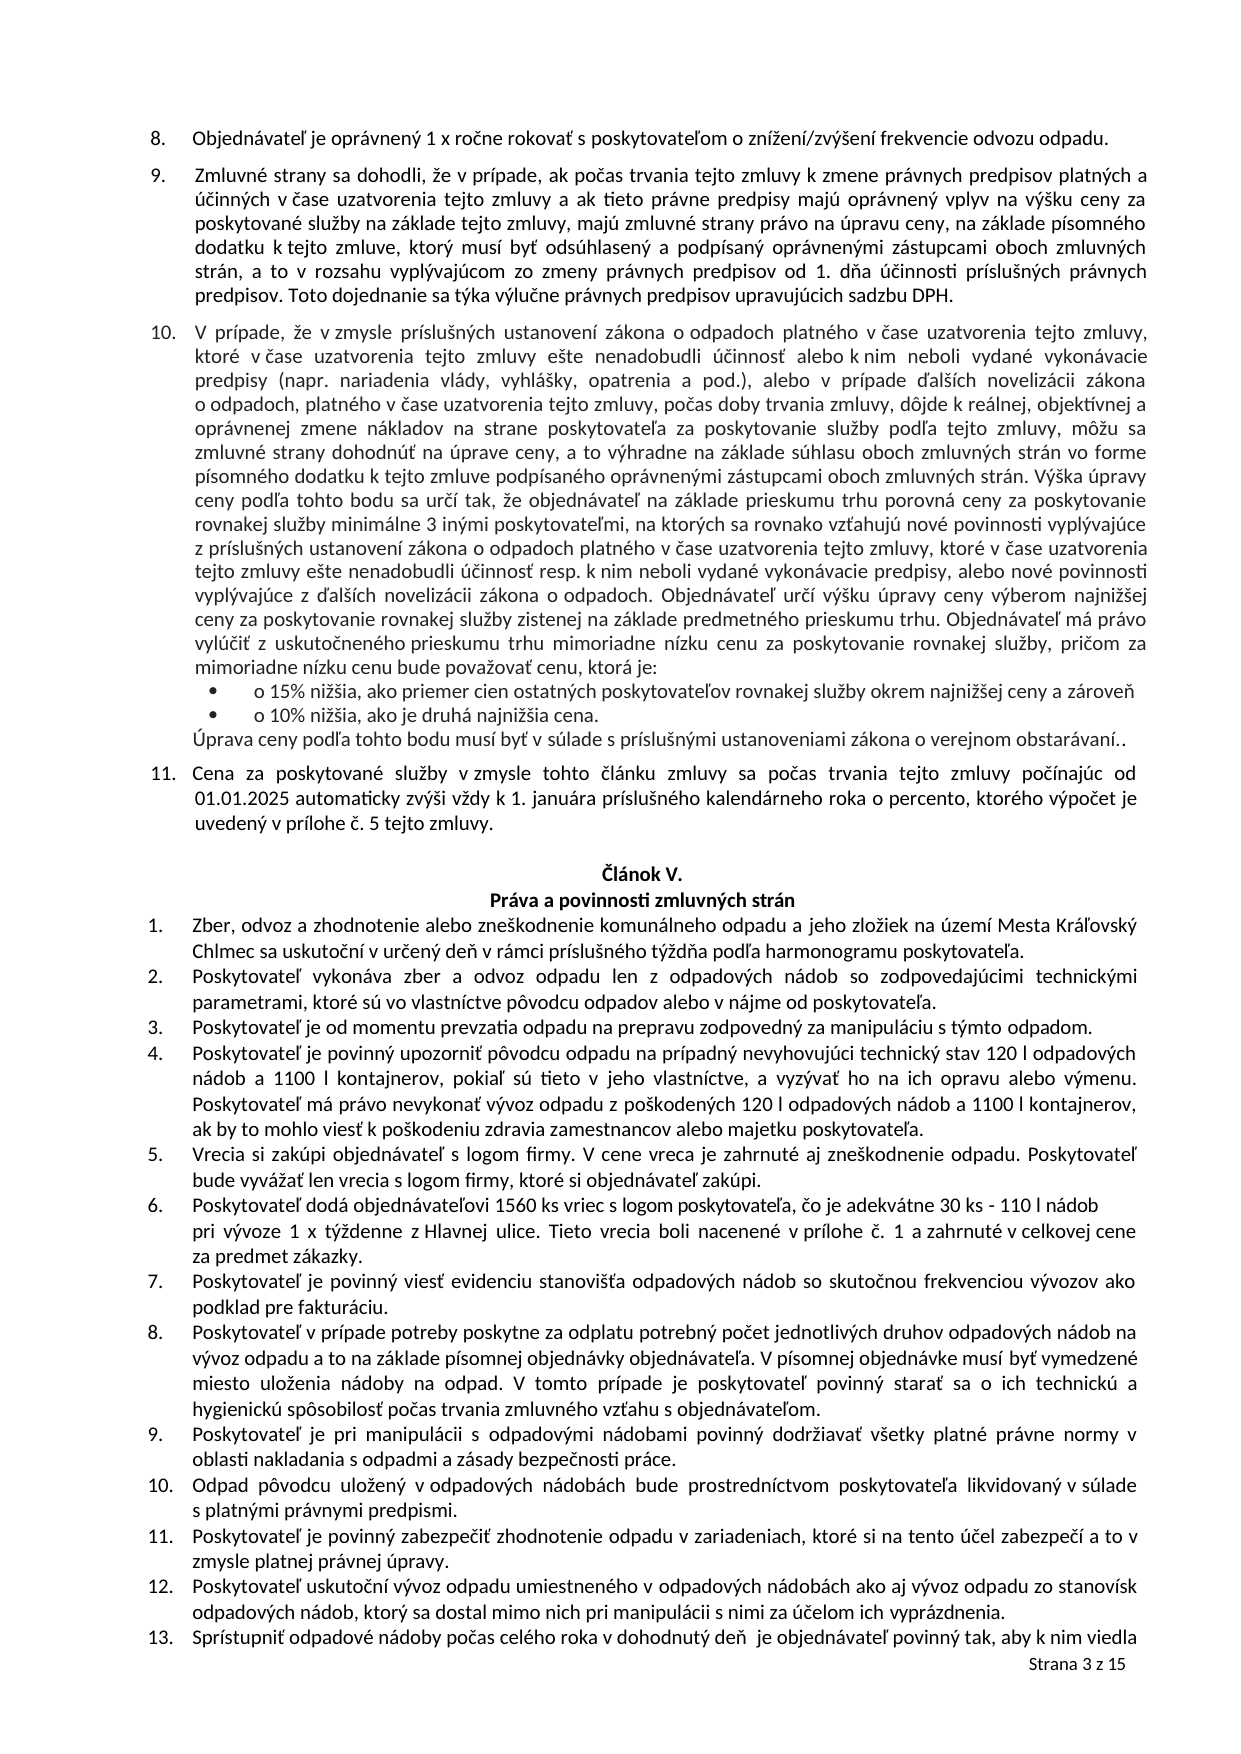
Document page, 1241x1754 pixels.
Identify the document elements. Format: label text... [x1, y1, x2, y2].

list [147, 1624, 1138, 1650]
text Úprava ceny podľa tohto bodu musí byť v súlade s príslušnými ustanoveniami zákona o verejnom obstarávaní.. [150, 727, 1148, 751]
list Poskytovateľ dodá objednávateľovi 1560 ks vriec s logom poskytovateľa, čo je adekvátne 30 ks - 110 l nádob [147, 1192, 1148, 1218]
text Práva a povinnosti zmluvných strán [192, 887, 1093, 912]
text pri vývoze 1 x týždenne z Hlavnej ulice. Tieto vrecia boli nacenené v prílohe č. 1 a zahrnuté v celkovej cene za predmet zákazky. [192, 1218, 1138, 1269]
list V prípade, že v zmysle príslušných ustanovení zákona o odpadoch platného v čase uzatvorenia tejto zmluvy, ktoré v čase uzatvorenia tejto zmluvy ešte nenadobudli účinnosť alebo k nim neboli vydané vykonávacie predpisy (napr. nariadenia vlády, vyhlášky, opatrenia a pod.), alebo v prípade ďalších novelizácii zákona o odpadoch, platného v čase uzatvorenia tejto zmluvy, počas doby trvania zmluvy, dôjde k reálnej, objektívnej a oprávnenej zmene nákladov na strane poskytovateľa za poskytovanie služby podľa tejto zmluvy, môžu sa zmluvné strany dohodnúť na úprave ceny, a to výhradne na základe súhlasu oboch zmluvných strán vo forme písomného dodatku k tejto zmluve podpísaného oprávnenými zástupcami oboch zmluvných strán. Výška úpravy ceny podľa tohto bodu sa určí tak, že objednávateľ na základe prieskumu trhu porovná ceny za poskytovanie rovnakej služby minimálne 3 inými poskytovateľmi, na ktorých sa rovnako vzťahujú nové povinnosti vyplývajúce z príslušných ustanovení zákona o odpadoch platného v čase uzatvorenia tejto zmluvy, ktoré v čase uzatvorenia tejto zmluvy ešte nenadobudli účinnosť resp. k nim neboli vydané vykonávacie predpisy, alebo nové povinnosti vyplývajúce z ďalších novelizácii zákona o odpadoch. Objednávateľ určí výšku úpravy ceny výberom najnižšej ceny za poskytovanie rovnakej služby zistenej na základe predmetného prieskumu trhu. Objednávateľ má právo vylúčiť z uskutočneného prieskumu trhu mimoriadne nízku cenu za poskytovanie rovnakej služby, pričom za mimoriadne nízku cenu bude považovať cenu, ktorá je: [150, 320, 1148, 679]
subtitle Článok V. [192, 861, 1093, 887]
list Cena za poskytované služby v zmysle tohto článku zmluvy sa počas trvania tejto zmluvy počínajúc od 01.01.2025 automaticky zvýši vždy k 1. januára príslušného kalendárneho roka o percento, ktorého výpočet je uvedený v prílohe č. 5 tejto zmluvy. [150, 760, 1138, 836]
list Vrecia si zakúpi objednávateľ s logom firmy. V cene vreca je zahrnuté aj zneškodnenie odpadu. Poskytovateľ bude vyvážať len vrecia s logom firmy, ktoré si objednávateľ zakúpi. [147, 1142, 1138, 1192]
list Poskytovateľ je povinný upozorniť pôvodcu odpadu na prípadný nevyhovujúci technický stav 120 l odpadových nádob a 1100 l kontajnerov, pokiaľ sú tieto v jeho vlastníctve, a vyzývať ho na ich opravu alebo výmenu. Poskytovateľ má právo nevykonať vývoz odpadu z poškodených 120 l odpadových nádob a 1100 l kontajnerov, ak by to mohlo viesť k poškodeniu zdravia zamestnancov alebo majetku poskytovateľa. [147, 1040, 1138, 1142]
list Poskytovateľ je pri manipulácii s odpadovými nádobami povinný dodržiavať všetky platné právne normy v oblasti nakladania s odpadmi a zásady bezpečnosti práce. [147, 1421, 1138, 1472]
list Zber, odvoz a zhodnotenie alebo zneškodnenie komunálneho odpadu a jeho zložiek na území Mesta Kráľovský Chlmec sa uskutoční v určený deň v rámci príslušného týždňa podľa harmonogramu poskytovateľa. [147, 912, 1138, 963]
list Poskytovateľ je povinný zabezpečiť zhodnotenie odpadu v zariadeniach, ktoré si na tento účel zabezpečí a to v zmysle platnej právnej úpravy. [147, 1523, 1138, 1574]
list o 15% nižšia, ako priemer cien ostatných poskytovateľov rovnakej služby okrem najnižšej ceny a zároveň [209, 679, 1148, 703]
list o 10% nižšia, ako je druhá najnižšia cena. [209, 703, 1148, 727]
list Poskytovateľ v prípade potreby poskytne za odplatu potrebný počet jednotlivých druhov odpadových nádob na vývoz odpadu a to na základe písomnej objednávky objednávateľa. V písomnej objednávke musí byť vymedzené miesto uloženia nádoby na odpad. V tomto prípade je poskytovateľ povinný starať sa o ich technickú a hygienickú spôsobilosť počas trvania zmluvného vzťahu s objednávateľom. [147, 1319, 1138, 1421]
list Poskytovateľ uskutoční vývoz odpadu umiestneného v odpadových nádobách ako aj vývoz odpadu zo stanovísk odpadových nádob, ktorý sa dostal mimo nich pri manipulácii s nimi za účelom ich vyprázdnenia. [147, 1574, 1138, 1624]
list Zmluvné strany sa dohodli, že v prípade, ak počas trvania tejto zmluvy k zmene právnych predpisov platných a účinných v čase uzatvorenia tejto zmluvy a ak tieto právne predpisy majú oprávnený vplyv na výšku ceny za poskytované služby na základe tejto zmluvy, majú zmluvné strany právo na úpravu ceny, na základe písomného dodatku k tejto zmluve, ktorý musí byť odsúhlasený a podpísaný oprávnenými zástupcami oboch zmluvných strán, a to v rozsahu vyplývajúcom zo zmeny právnych predpisov od 1. dňa účinnosti príslušných právnych predpisov. Toto dojednanie sa týka výlučne právnych predpisov upravujúcich sadzbu DPH. [150, 163, 1148, 307]
list Poskytovateľ vykonáva zber a odvoz odpadu len z odpadových nádob so zodpovedajúcimi technickými parametrami, ktoré sú vo vlastníctve pôvodcu odpadov alebo v nájme od poskytovateľa. [147, 963, 1138, 1014]
list Objednávateľ je oprávnený 1 x ročne rokovať s poskytovateľom o znížení/zvýšení frekvencie odvozu odpadu. [150, 125, 1138, 151]
list Poskytovateľ je od momentu prevzatia odpadu na prepravu zodpovedný za manipuláciu s týmto odpadom. [147, 1014, 1138, 1040]
list Odpad pôvodcu uložený v odpadových nádobách bude prostredníctvom poskytovateľa likvidovaný v súlade s platnými právnymi predpismi. [147, 1472, 1138, 1523]
list Poskytovateľ je povinný viesť evidenciu stanovišťa odpadových nádob so skutočnou frekvenciou vývozov ako podklad pre fakturáciu. [147, 1269, 1137, 1319]
